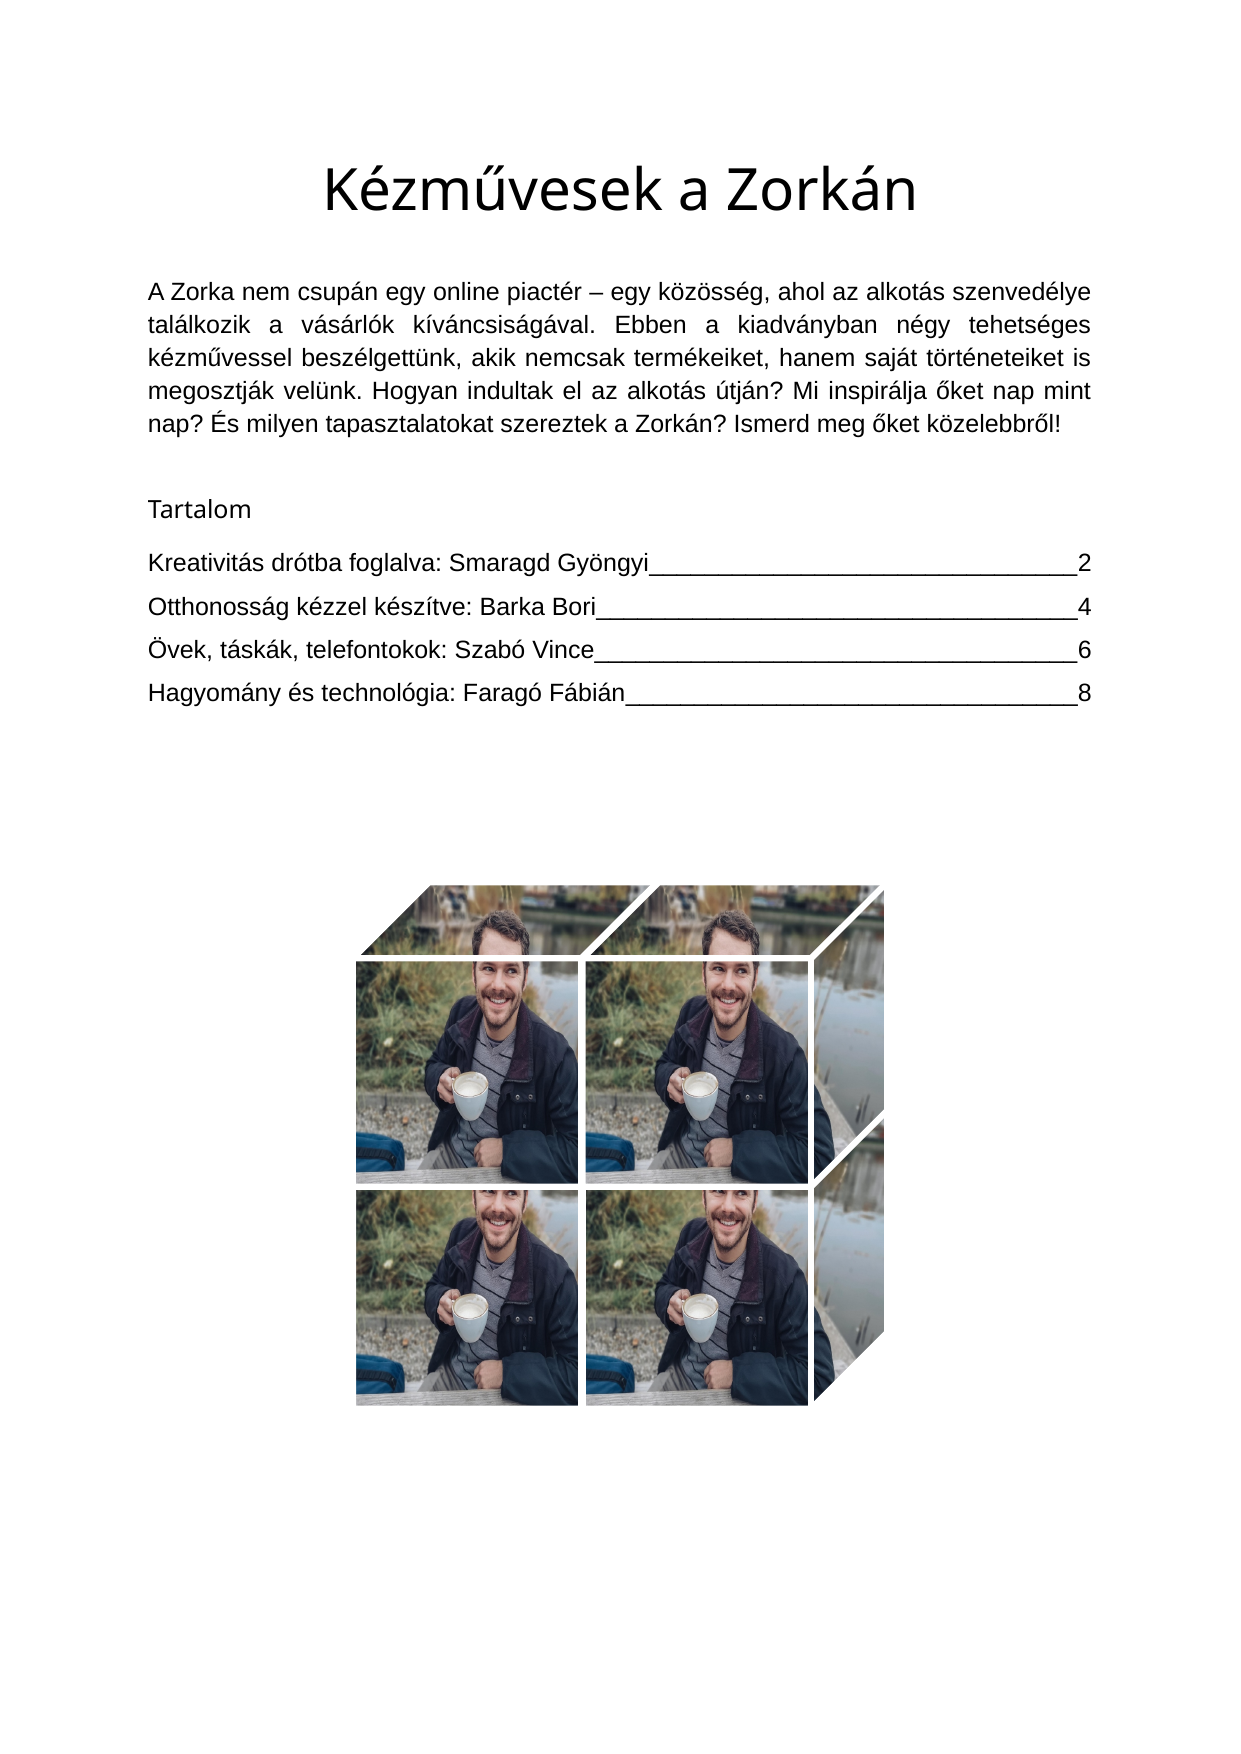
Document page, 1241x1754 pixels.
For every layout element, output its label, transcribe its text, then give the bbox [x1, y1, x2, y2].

text Otthonosság kézzel készítve: Barka Bori 4 [148, 591, 1093, 620]
text Tartalom [148, 492, 1093, 526]
title Kézművesek a Zorkán [148, 148, 1093, 227]
picture [592, 886, 878, 955]
picture [362, 886, 648, 955]
picture [586, 1190, 808, 1405]
text Hagyomány és technológia: Faragó Fábián 8 [148, 678, 1093, 707]
picture [586, 962, 808, 1183]
text Kreativitás drótba foglalva: Smaragd Gyöngyi 2 [148, 548, 1093, 577]
picture [814, 1120, 884, 1400]
picture [357, 1190, 578, 1405]
text Övek, táskák, telefontokok: Szabó Vince 6 [148, 635, 1093, 664]
picture [814, 891, 884, 1178]
text A Zorka nem csupán egy online piactér – egy közösség, ahol az alkotás szenvedélye találkozik a vásárlók kíváncsiságával. Ebben a kiadványban négy tehetséges kézművessel beszélgettünk, akik nemcsak termékeiket, hanem saját történeteiket is megosztják velünk. Hogyan indultak el az alkotás útján? Mi inspirálja őket nap mint nap? És milyen tapasztalatokat szereztek a Zorkán? Ismerd meg őket közelebbről! [148, 277, 1093, 438]
picture [356, 962, 578, 1183]
